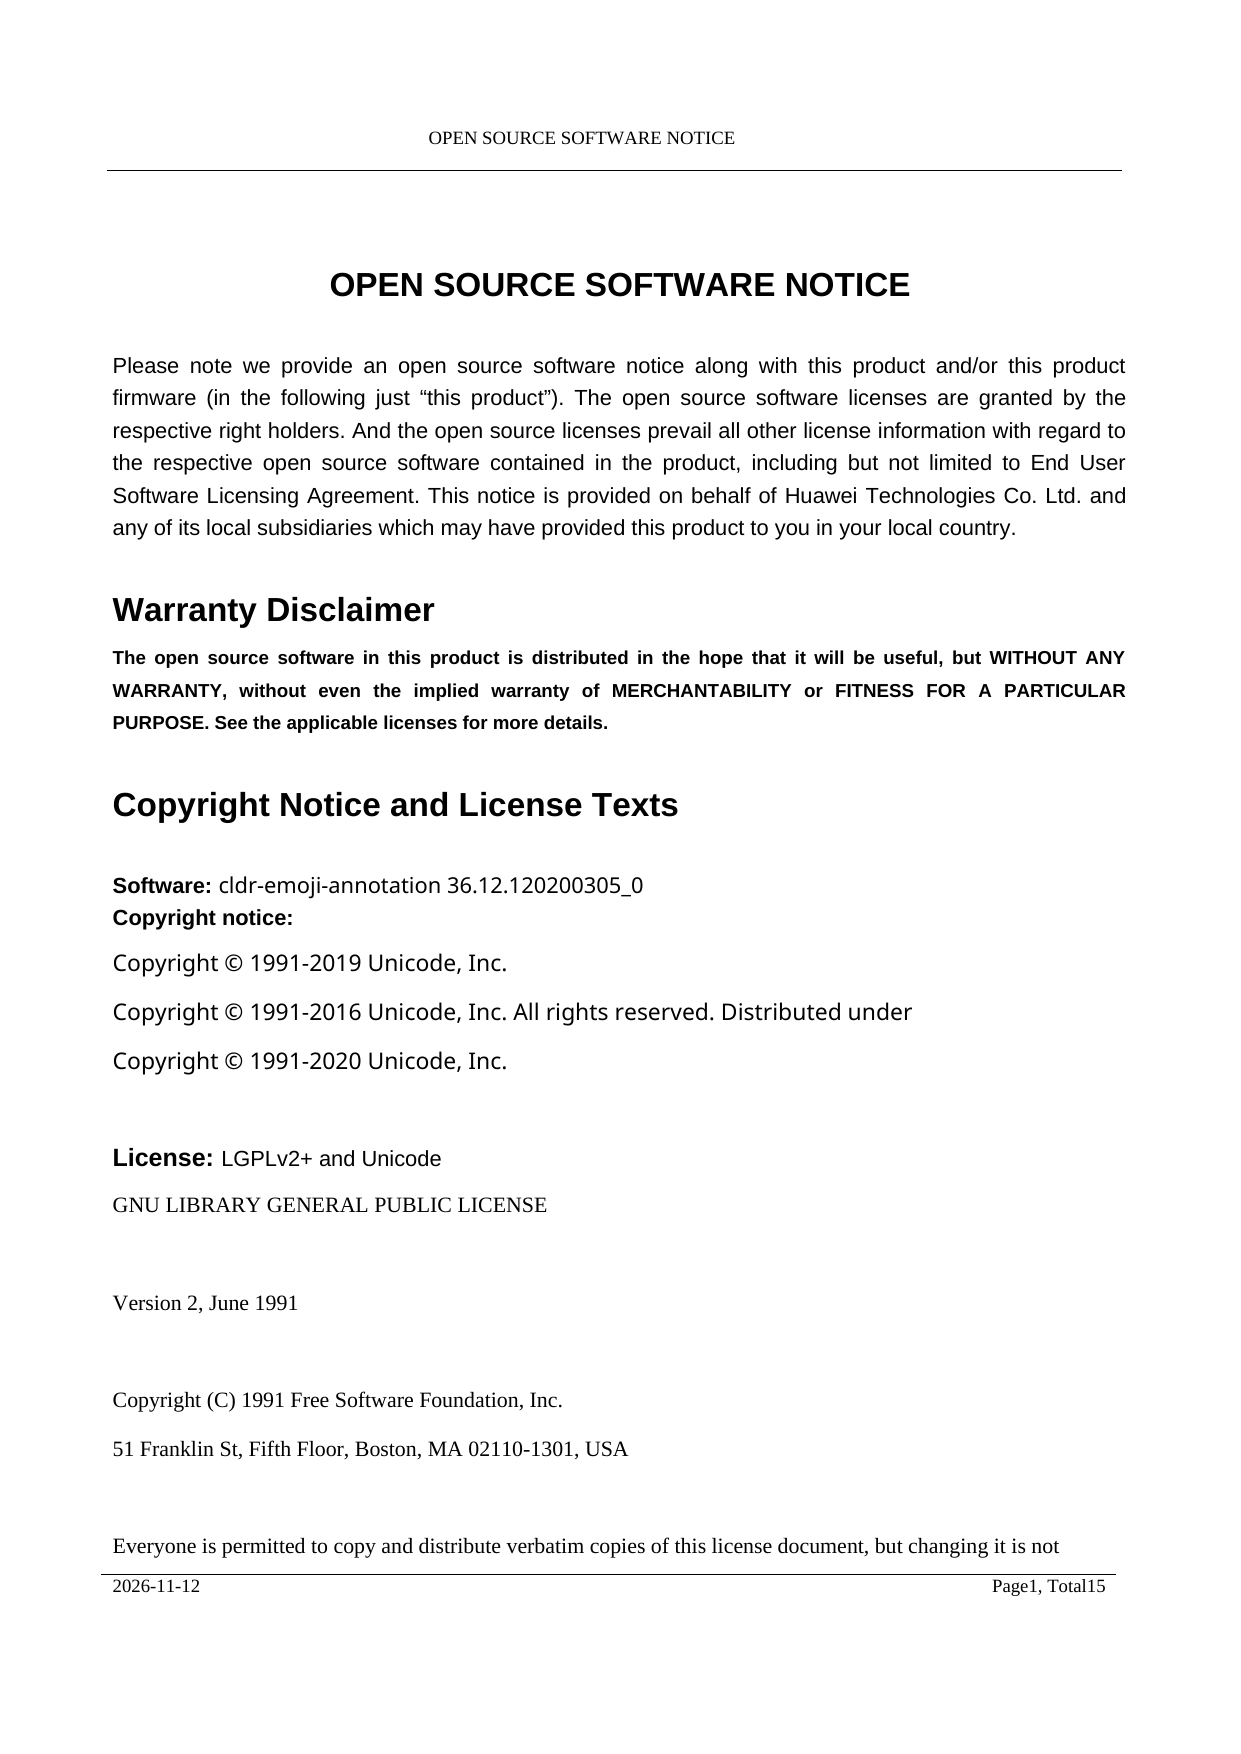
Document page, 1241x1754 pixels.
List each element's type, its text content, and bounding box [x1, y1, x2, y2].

text Copyright notice: [112, 901, 1128, 934]
text OPEN SOURCE SOFTWARE NOTICE [112, 251, 1128, 316]
text Copyright Notice and License Texts [112, 771, 1128, 836]
text License: LGPLv2+ and Unicode [112, 1142, 1128, 1174]
text Software: cldr-emoji-annotation 36.12.120200305_0 [112, 869, 1128, 901]
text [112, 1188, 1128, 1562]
text Copyright © 1991-2019 Unicode, Inc. ﻿Copyright © 1991-2016 Unicode, Inc. All rights reserved. Distributed under Copyright © 1991-2020 Unicode, Inc. [112, 947, 1128, 1125]
text The open source software in this product is distributed in the hope that it will be useful, but WITHOUT ANY WARRANTY, without even the implied warranty of MERCHANTABILITY or FITNESS FOR A PARTICULAR PURPOSE. See the applicable licenses for more details. [112, 641, 1128, 739]
text Please note we provide an open source software notice along with this product and/or this product firmware (in the following just “this product”). The open source software licenses are granted by the respective right holders. And the open source licenses prevail all other license information with regard to the respective open source software contained in the product, including but not limited to End User Software Licensing Agreement. This notice is provided on behalf of Huawei Technologies Co. Ltd. and any of its local subsidiaries which may have provided this product to you in your local country. [112, 349, 1128, 544]
text Warranty Disclaimer [112, 576, 1128, 641]
